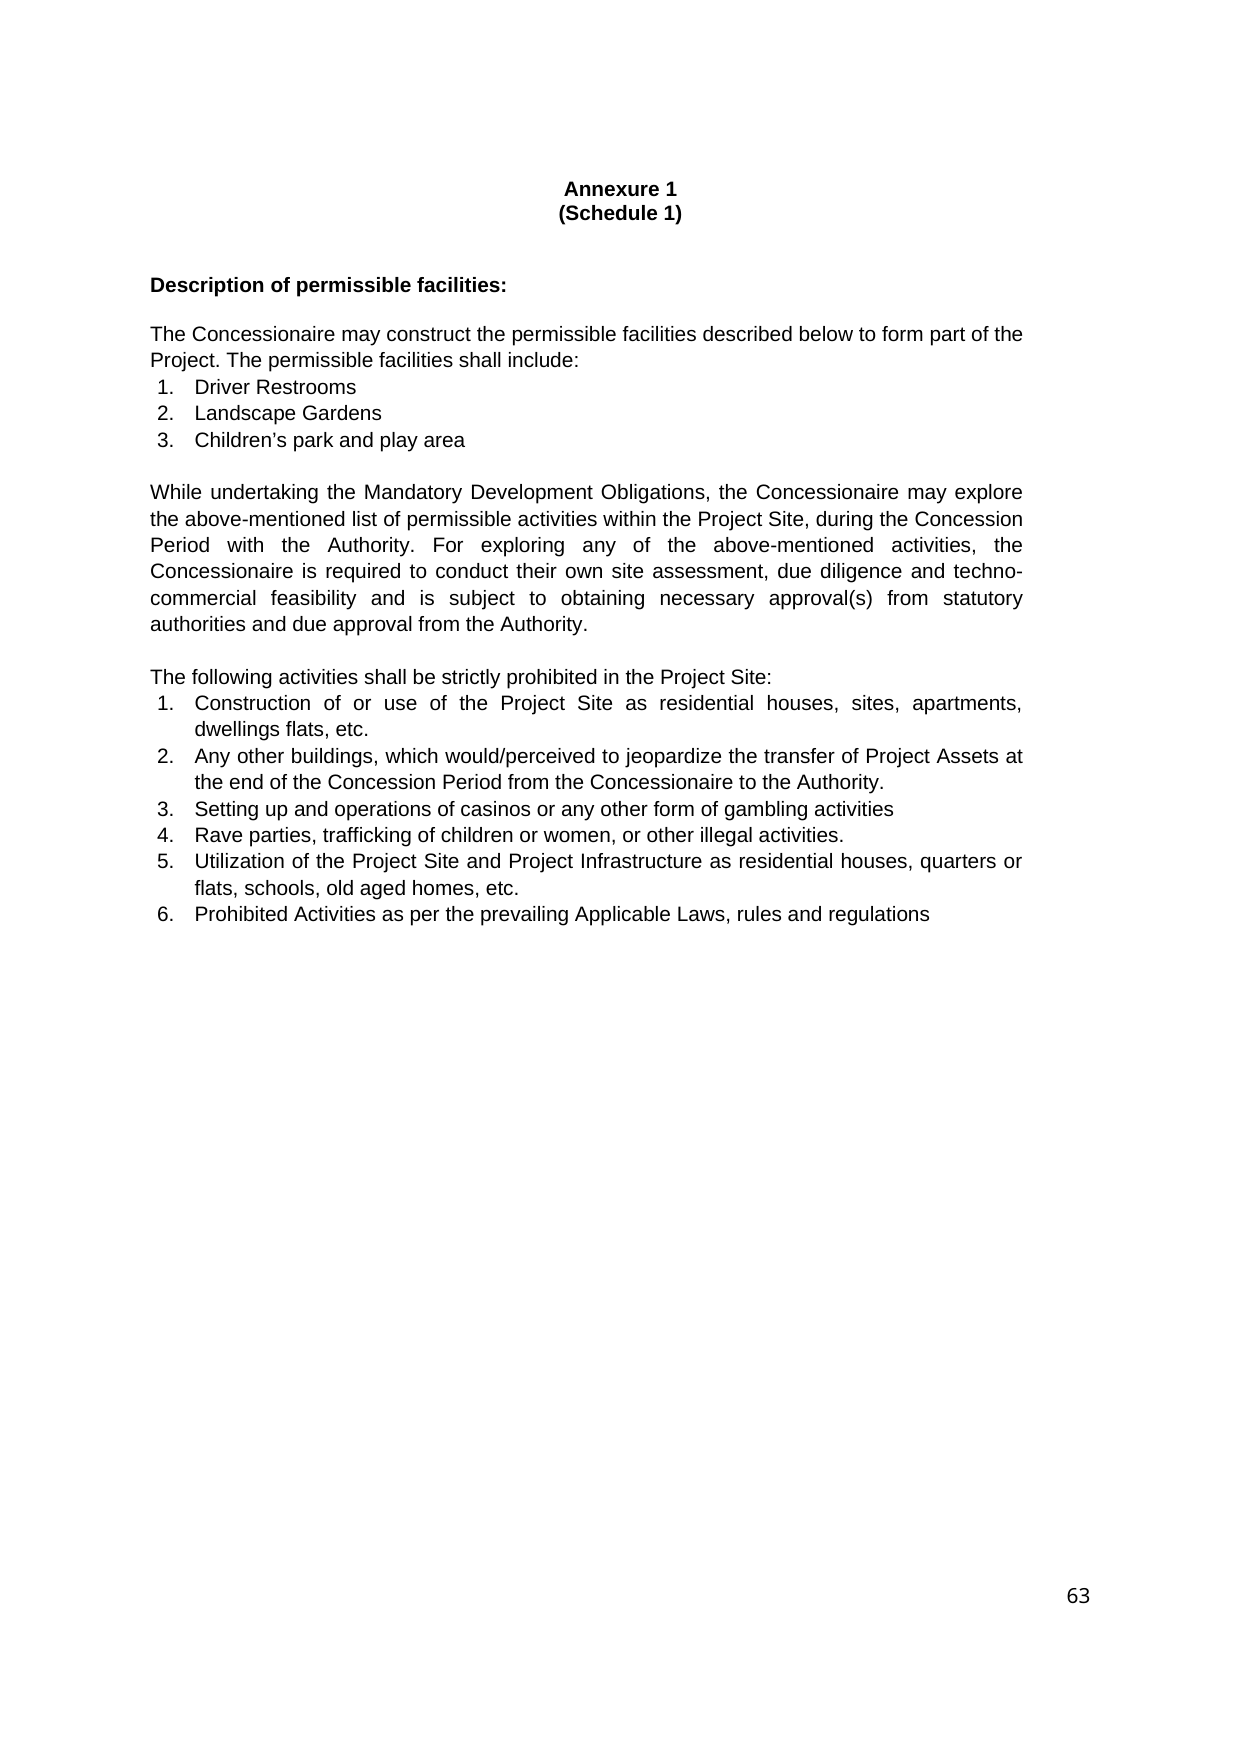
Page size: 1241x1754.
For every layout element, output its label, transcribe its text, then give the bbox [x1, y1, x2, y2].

text (Schedule 1) [150, 201, 1090, 225]
text Description of permissible facilities: [150, 273, 1090, 297]
text The following activities shall be strictly prohibited in the Project Site: [150, 664, 1024, 688]
list Prohibited Activities as per the prevailing Applicable Laws, rules and regulations [157, 902, 1024, 926]
list Construction of or use of the Project Site as residential houses, sites, apartments, dwellings flats, etc. [157, 691, 1024, 741]
list Setting up and operations of casinos or any other form of gambling activities [157, 796, 1024, 820]
list Utilization of the Project Site and Project Infrastructure as residential houses, quarters or flats, schools, old aged homes, etc. [157, 849, 1024, 899]
list Any other buildings, which would/perceived to jeopardize the transfer of Project Assets at the end of the Concession Period from the Concessionaire to the Authority. [157, 744, 1024, 794]
list Children’s park and play area [157, 427, 1024, 451]
list Landscape Gardens [157, 401, 1024, 425]
text Annexure 1 [150, 177, 1090, 201]
text The Concessionaire may construct the permissible facilities described below to form part of the Project. The permissible facilities shall include: [150, 322, 1024, 372]
list Rave parties, trafficking of children or women, or other illegal activities. [157, 823, 1024, 847]
text While undertaking the Mandatory Development Obligations, the Concessionaire may explore the above-mentioned list of permissible activities within the Project Site, during the Concession Period with the Authority. For exploring any of the above-mentioned activities, the Concessionaire is required to conduct their own site assessment, due diligence and techno-commercial feasibility and is subject to obtaining necessary approval(s) from statutory authorities and due approval from the Authority. [150, 480, 1024, 636]
list Driver Restrooms [157, 375, 1024, 399]
